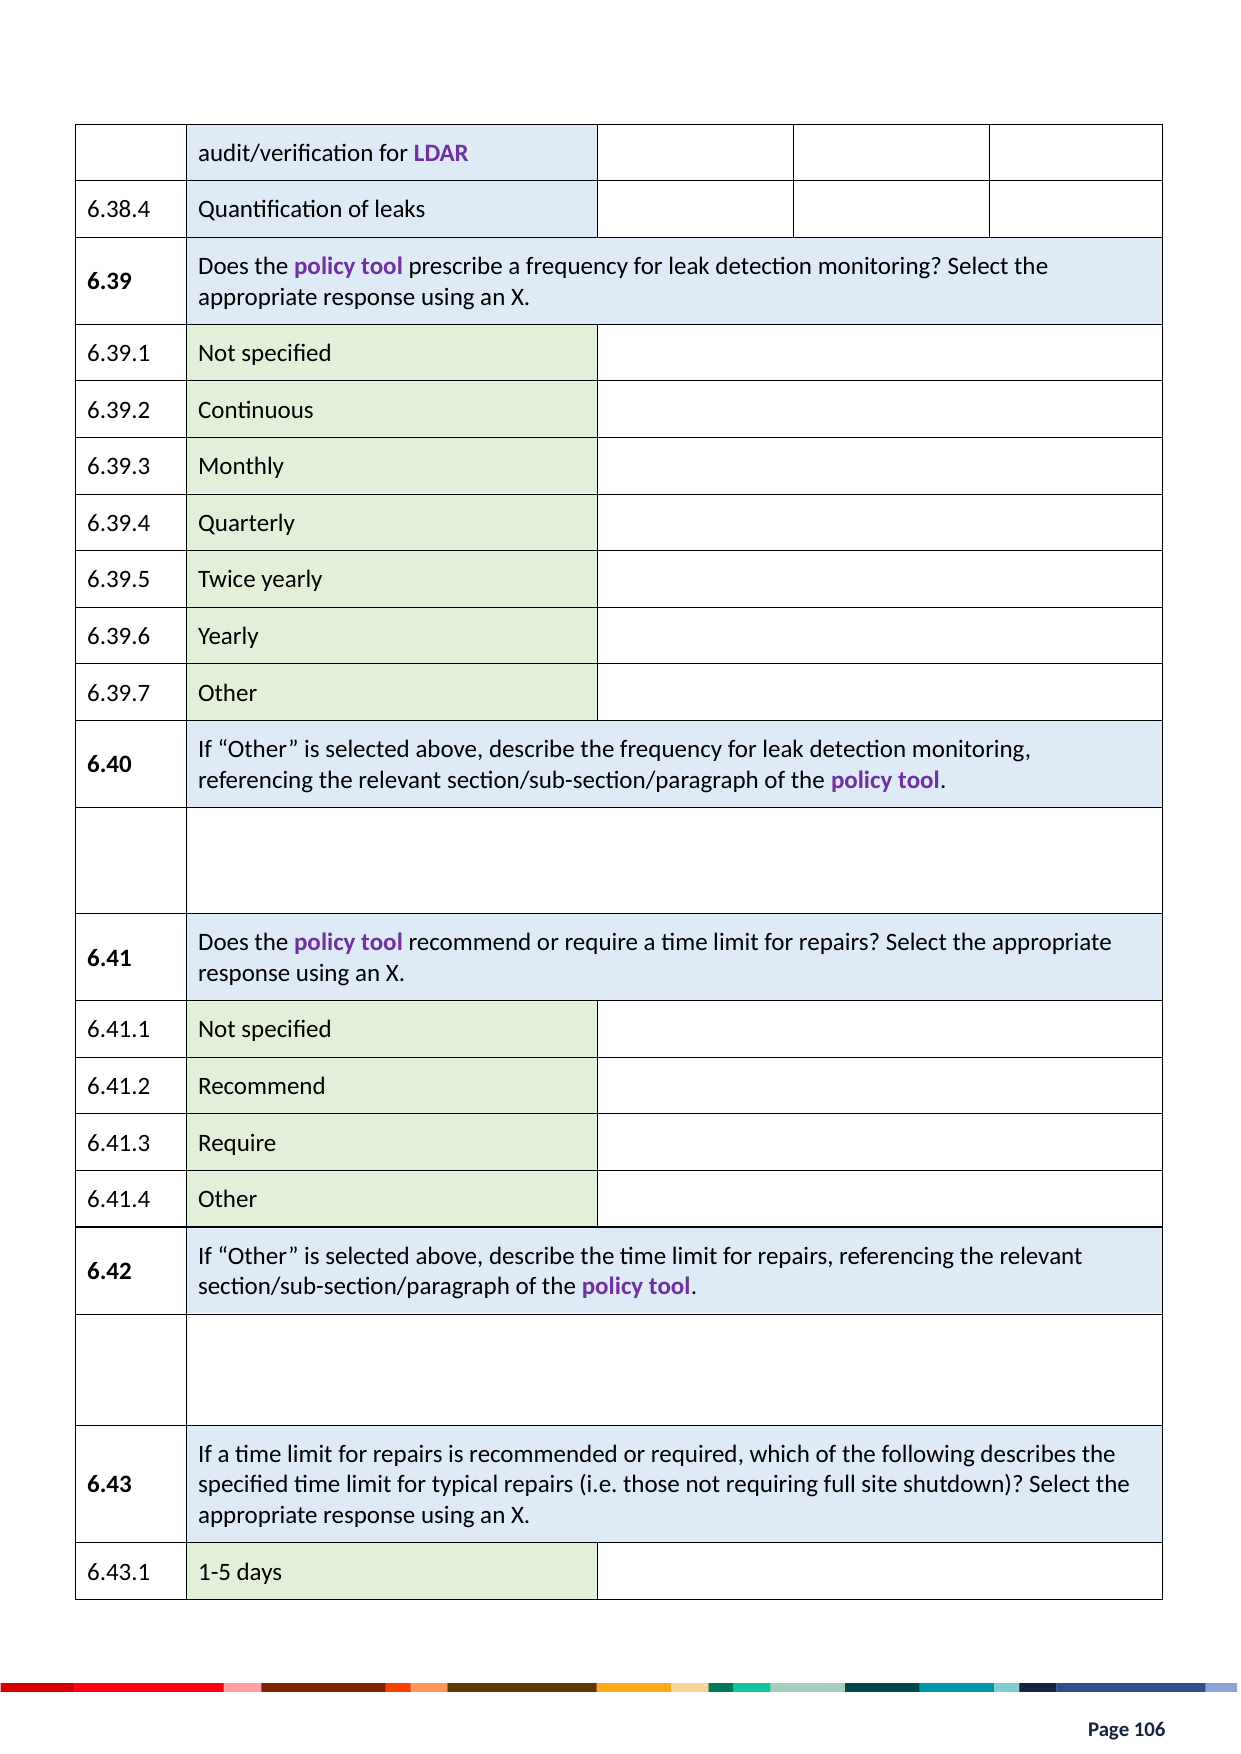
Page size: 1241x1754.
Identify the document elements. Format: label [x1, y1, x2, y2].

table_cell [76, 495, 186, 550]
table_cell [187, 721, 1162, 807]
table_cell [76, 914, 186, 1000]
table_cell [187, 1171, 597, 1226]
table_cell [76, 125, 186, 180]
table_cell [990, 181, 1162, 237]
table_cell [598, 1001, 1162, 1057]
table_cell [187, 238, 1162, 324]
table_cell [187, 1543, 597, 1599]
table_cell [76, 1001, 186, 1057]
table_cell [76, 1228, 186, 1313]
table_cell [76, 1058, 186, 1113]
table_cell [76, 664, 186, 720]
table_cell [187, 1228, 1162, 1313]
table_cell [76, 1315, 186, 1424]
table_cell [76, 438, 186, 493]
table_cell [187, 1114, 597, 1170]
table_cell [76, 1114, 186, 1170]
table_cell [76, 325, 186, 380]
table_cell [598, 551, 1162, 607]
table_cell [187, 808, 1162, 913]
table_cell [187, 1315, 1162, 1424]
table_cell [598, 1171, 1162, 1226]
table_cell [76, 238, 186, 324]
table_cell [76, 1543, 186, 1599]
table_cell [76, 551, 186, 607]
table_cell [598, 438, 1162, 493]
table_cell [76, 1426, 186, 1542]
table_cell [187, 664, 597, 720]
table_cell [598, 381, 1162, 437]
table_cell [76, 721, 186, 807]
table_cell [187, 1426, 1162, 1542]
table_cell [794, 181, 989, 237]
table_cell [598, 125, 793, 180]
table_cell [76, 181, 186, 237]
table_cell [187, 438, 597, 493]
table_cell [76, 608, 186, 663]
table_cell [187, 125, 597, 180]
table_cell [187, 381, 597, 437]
picture [0, 1683, 1236, 1692]
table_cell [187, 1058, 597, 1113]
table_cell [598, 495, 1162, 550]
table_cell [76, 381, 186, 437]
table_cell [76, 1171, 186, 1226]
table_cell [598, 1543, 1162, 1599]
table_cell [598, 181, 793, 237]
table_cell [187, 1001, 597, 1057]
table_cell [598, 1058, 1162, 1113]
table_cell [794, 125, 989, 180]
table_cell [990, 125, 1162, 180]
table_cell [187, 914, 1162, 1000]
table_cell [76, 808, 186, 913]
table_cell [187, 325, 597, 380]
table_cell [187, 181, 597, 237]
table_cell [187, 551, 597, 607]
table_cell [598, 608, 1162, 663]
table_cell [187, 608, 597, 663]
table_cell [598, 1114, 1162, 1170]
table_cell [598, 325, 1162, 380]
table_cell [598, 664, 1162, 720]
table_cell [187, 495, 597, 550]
